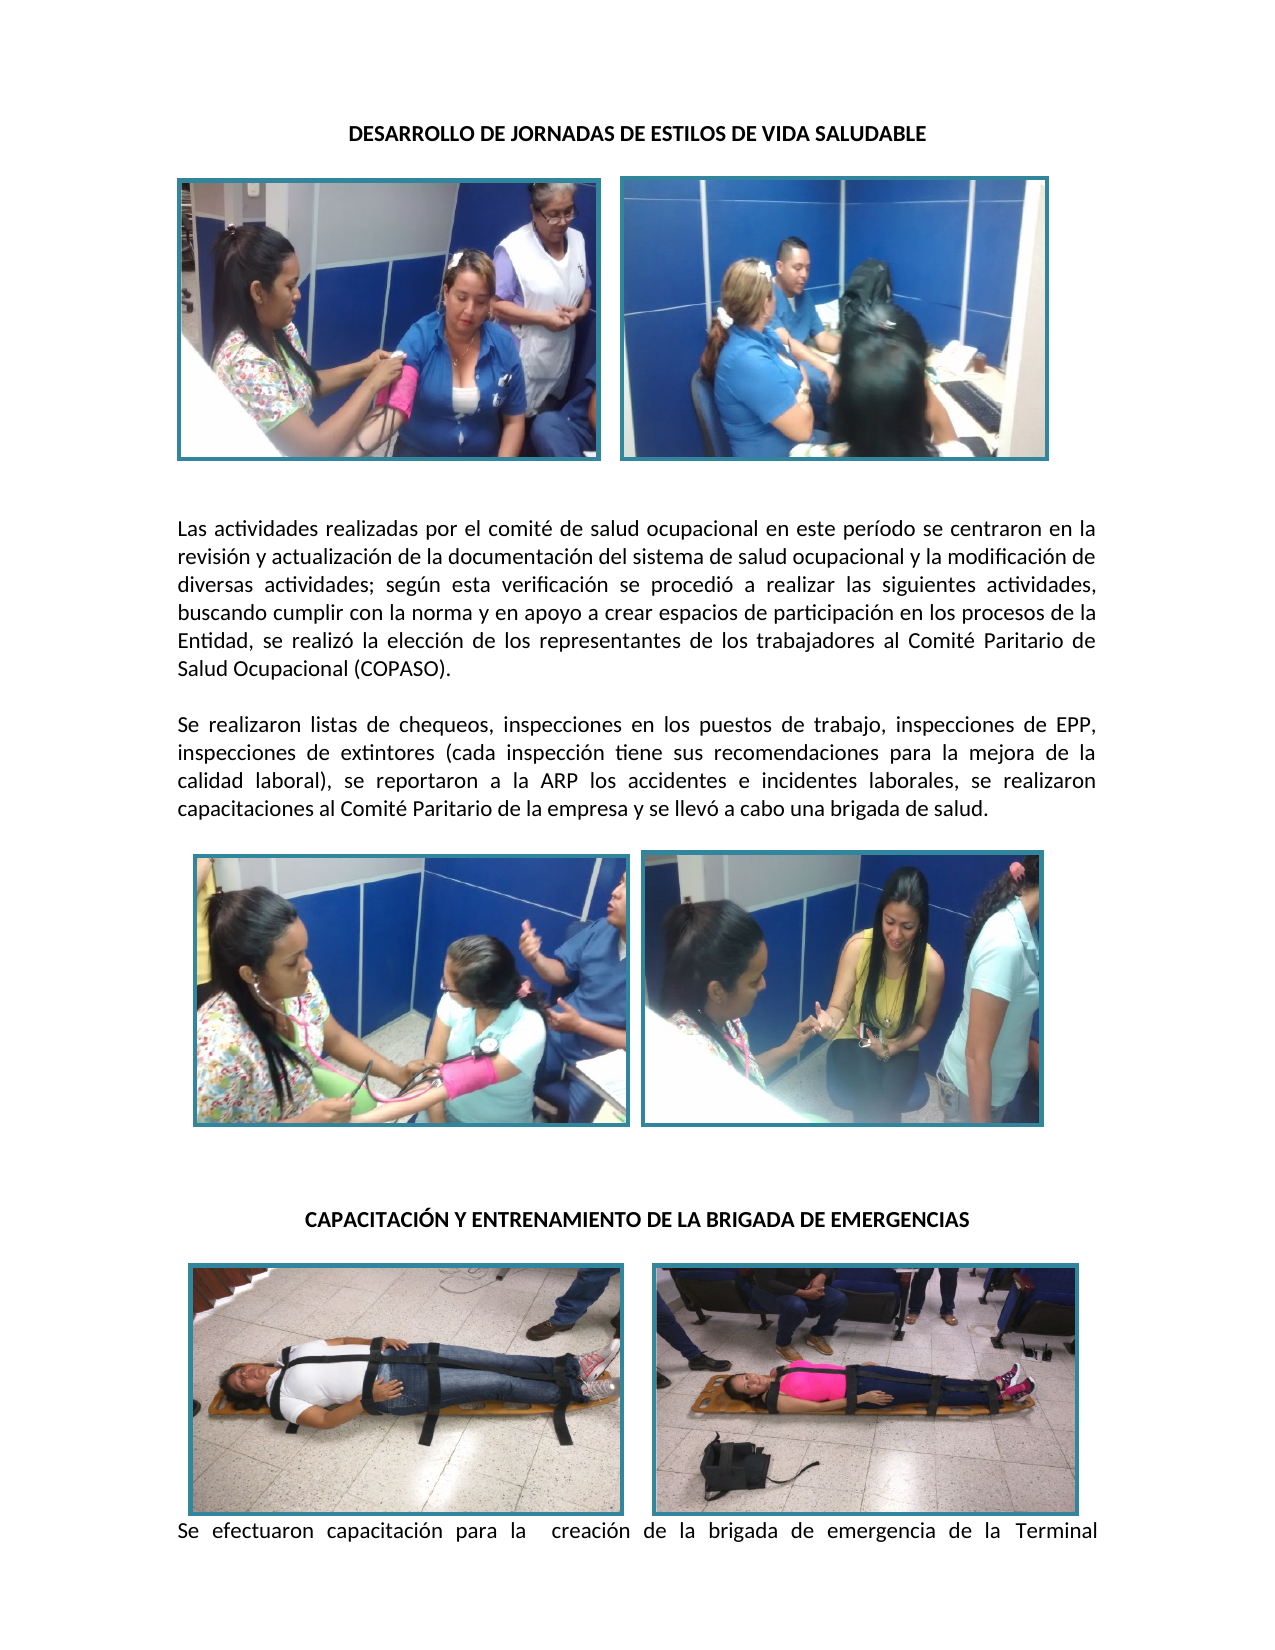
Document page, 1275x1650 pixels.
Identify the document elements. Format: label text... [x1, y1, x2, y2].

text CAPACITACIÓN Y ENTRENAMIENTO DE LA BRIGADA DE EMERGENCIAS [177, 1205, 1098, 1233]
text DESARROLLO DE JORNADAS DE ESTILOS DE VIDA SALUDABLE [177, 119, 1098, 147]
picture [624, 180, 1045, 457]
text Las actividades realizadas por el comité de salud ocupacional en este período se centraron en la revisión y actualización de la documentación del sistema de salud ocupacional y la modificación de diversas actividades; según esta verificación se procedió a realizar las siguientes actividades, buscando cumplir con la norma y en apoyo a crear espacios de participación en los procesos de la Entidad, se realizó la elección de los representantes de los trabajadores al Comité Paritario de Salud Ocupacional (COPASO). [177, 514, 1098, 682]
picture [193, 1268, 620, 1512]
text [177, 1261, 1098, 1544]
picture [645, 855, 1039, 1123]
text Se realizaron listas de chequeos, inspecciones en los puestos de trabajo, inspecciones de EPP, inspecciones de extintores (cada inspección tiene sus recomendaciones para la mejora de la calidad laboral), se reportaron a la ARP los accidentes e incidentes laborales, se realizaron capacitaciones al Comité Paritario de la empresa y se llevó a cabo una brigada de salud. [177, 710, 1098, 822]
picture [181, 183, 596, 457]
picture [656, 1268, 1075, 1512]
picture [197, 858, 626, 1123]
